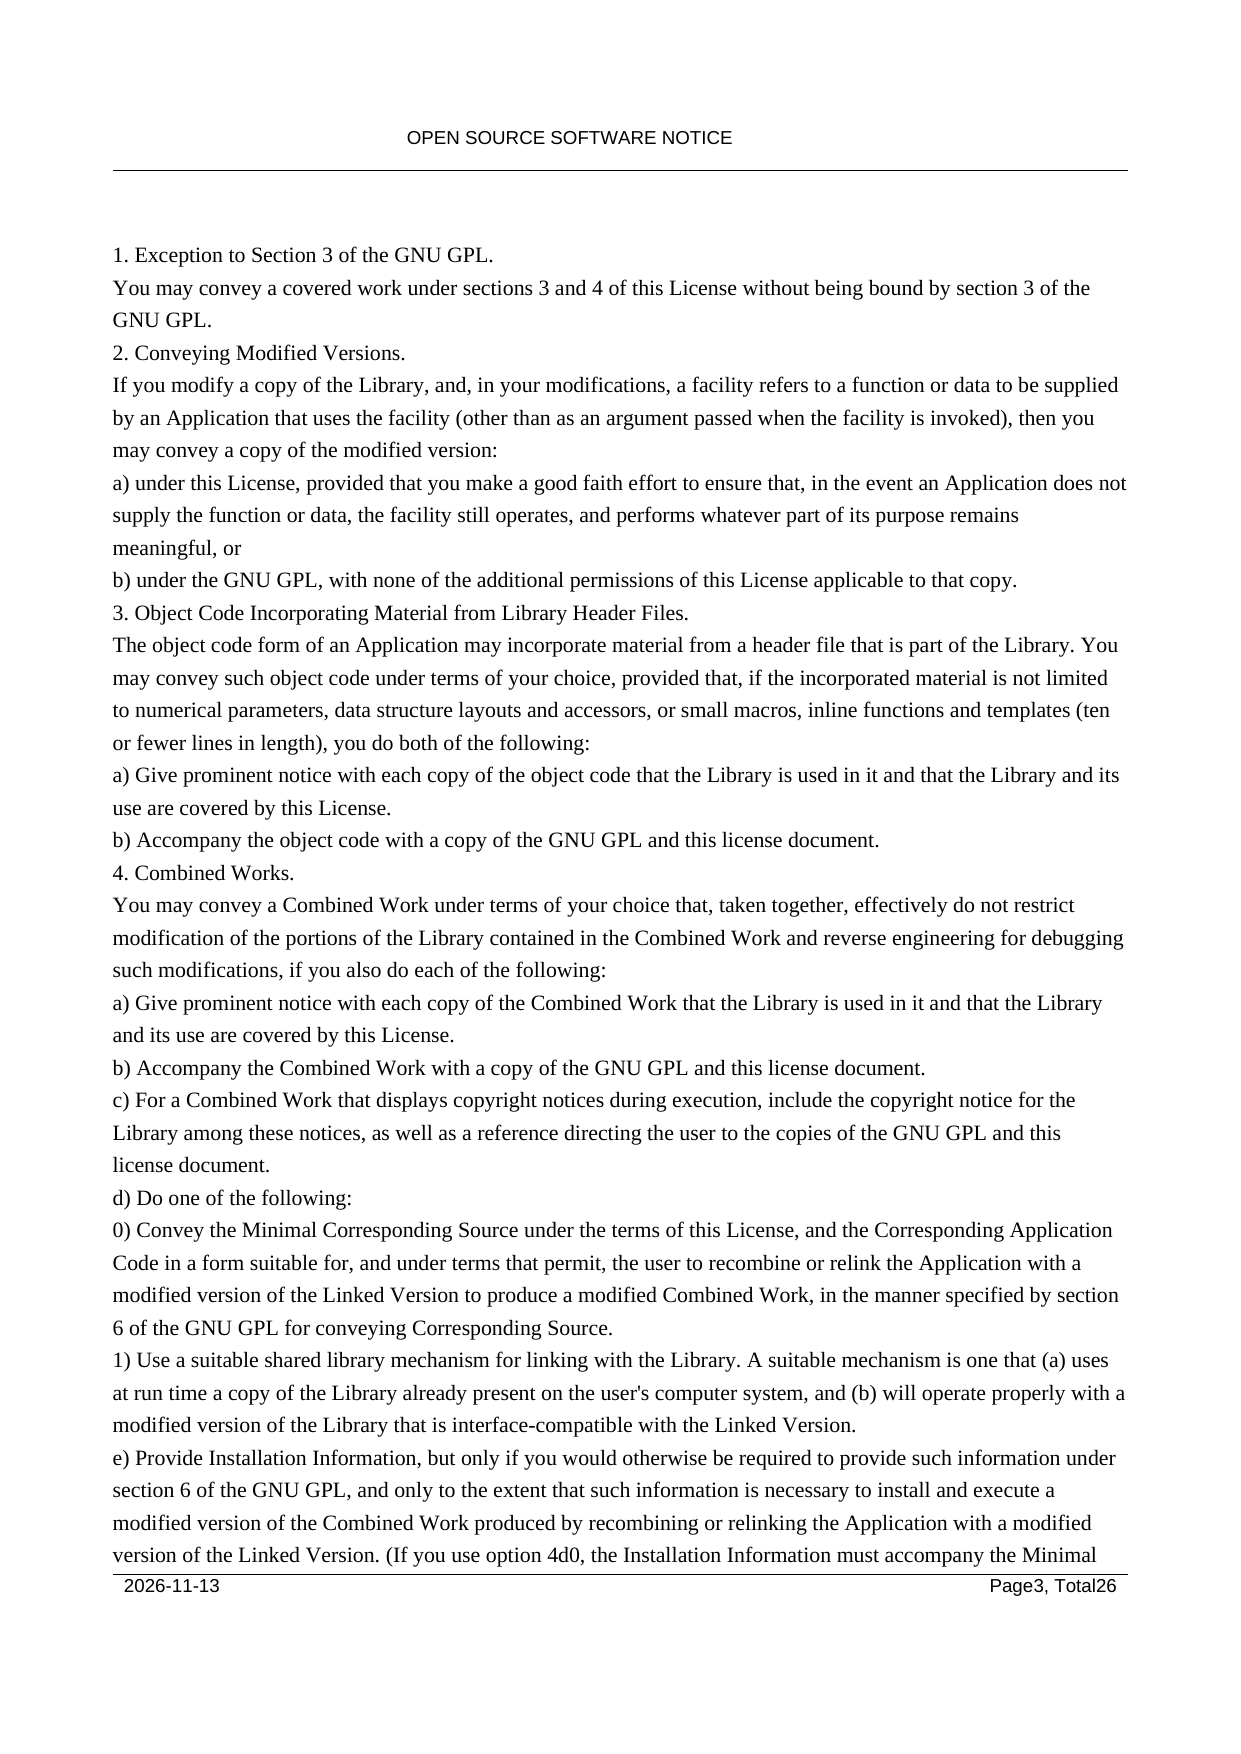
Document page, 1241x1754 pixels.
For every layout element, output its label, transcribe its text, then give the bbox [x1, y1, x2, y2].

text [112, 1441, 1128, 1571]
text a) Give prominent notice with each copy of the object code that the Library is used in it and that the Library and its use are covered by this License. [112, 759, 1128, 824]
text d) Do one of the following: [112, 1181, 1128, 1214]
text a) Give prominent notice with each copy of the Combined Work that the Library is used in it and that the Library and its use are covered by this License. [112, 986, 1128, 1051]
text c) For a Combined Work that displays copyright notices during execution, include the copyright notice for the Library among these notices, as well as a reference directing the user to the copies of the GNU GPL and this license document. [112, 1084, 1128, 1181]
text 3. Object Code Incorporating Material from Library Header Files. [112, 596, 1128, 629]
text If you modify a copy of the Library, and, in your modifications, a facility refers to a function or data to be supplied by an Application that uses the facility (other than as an argument passed when the facility is invoked), then you may convey a copy of the modified version: [112, 369, 1128, 466]
text You may convey a covered work under sections 3 and 4 of this License without being bound by section 3 of the GNU GPL. [112, 271, 1128, 336]
text b) Accompany the Combined Work with a copy of the GNU GPL and this license document. [112, 1051, 1128, 1084]
text b) under the GNU GPL, with none of the additional permissions of this License applicable to that copy. [112, 564, 1128, 596]
text 1) Use a suitable shared library mechanism for linking with the Library. A suitable mechanism is one that (a) uses at run time a copy of the Library already present on the user's computer system, and (b) will operate properly with a modified version of the Library that is interface-compatible with the Linked Version. [112, 1344, 1128, 1441]
text 0) Convey the Minimal Corresponding Source under the terms of this License, and the Corresponding Application Code in a form suitable for, and under terms that permit, the user to recombine or relink the Application with a modified version of the Linked Version to produce a modified Combined Work, in the manner specified by section 6 of the GNU GPL for conveying Corresponding Source. [112, 1214, 1128, 1344]
text You may convey a Combined Work under terms of your choice that, taken together, effectively do not restrict modification of the portions of the Library contained in the Combined Work and reverse engineering for debugging such modifications, if you also do each of the following: [112, 889, 1128, 986]
text The object code form of an Application may incorporate material from a header file that is part of the Library. You may convey such object code under terms of your choice, provided that, if the incorporated material is not limited to numerical parameters, data structure layouts and accessors, or small macros, inline functions and templates (ten or fewer lines in length), you do both of the following: [112, 629, 1128, 759]
text a) under this License, provided that you make a good faith effort to ensure that, in the event an Application does not supply the function or data, the facility still operates, and performs whatever part of its purpose remains meaningful, or [112, 466, 1128, 564]
text b) Accompany the object code with a copy of the GNU GPL and this license document. [112, 824, 1128, 856]
text 4. Combined Works. [112, 856, 1128, 889]
text 2. Conveying Modified Versions. [112, 336, 1128, 369]
text 1. Exception to Section 3 of the GNU GPL. [112, 239, 1128, 271]
